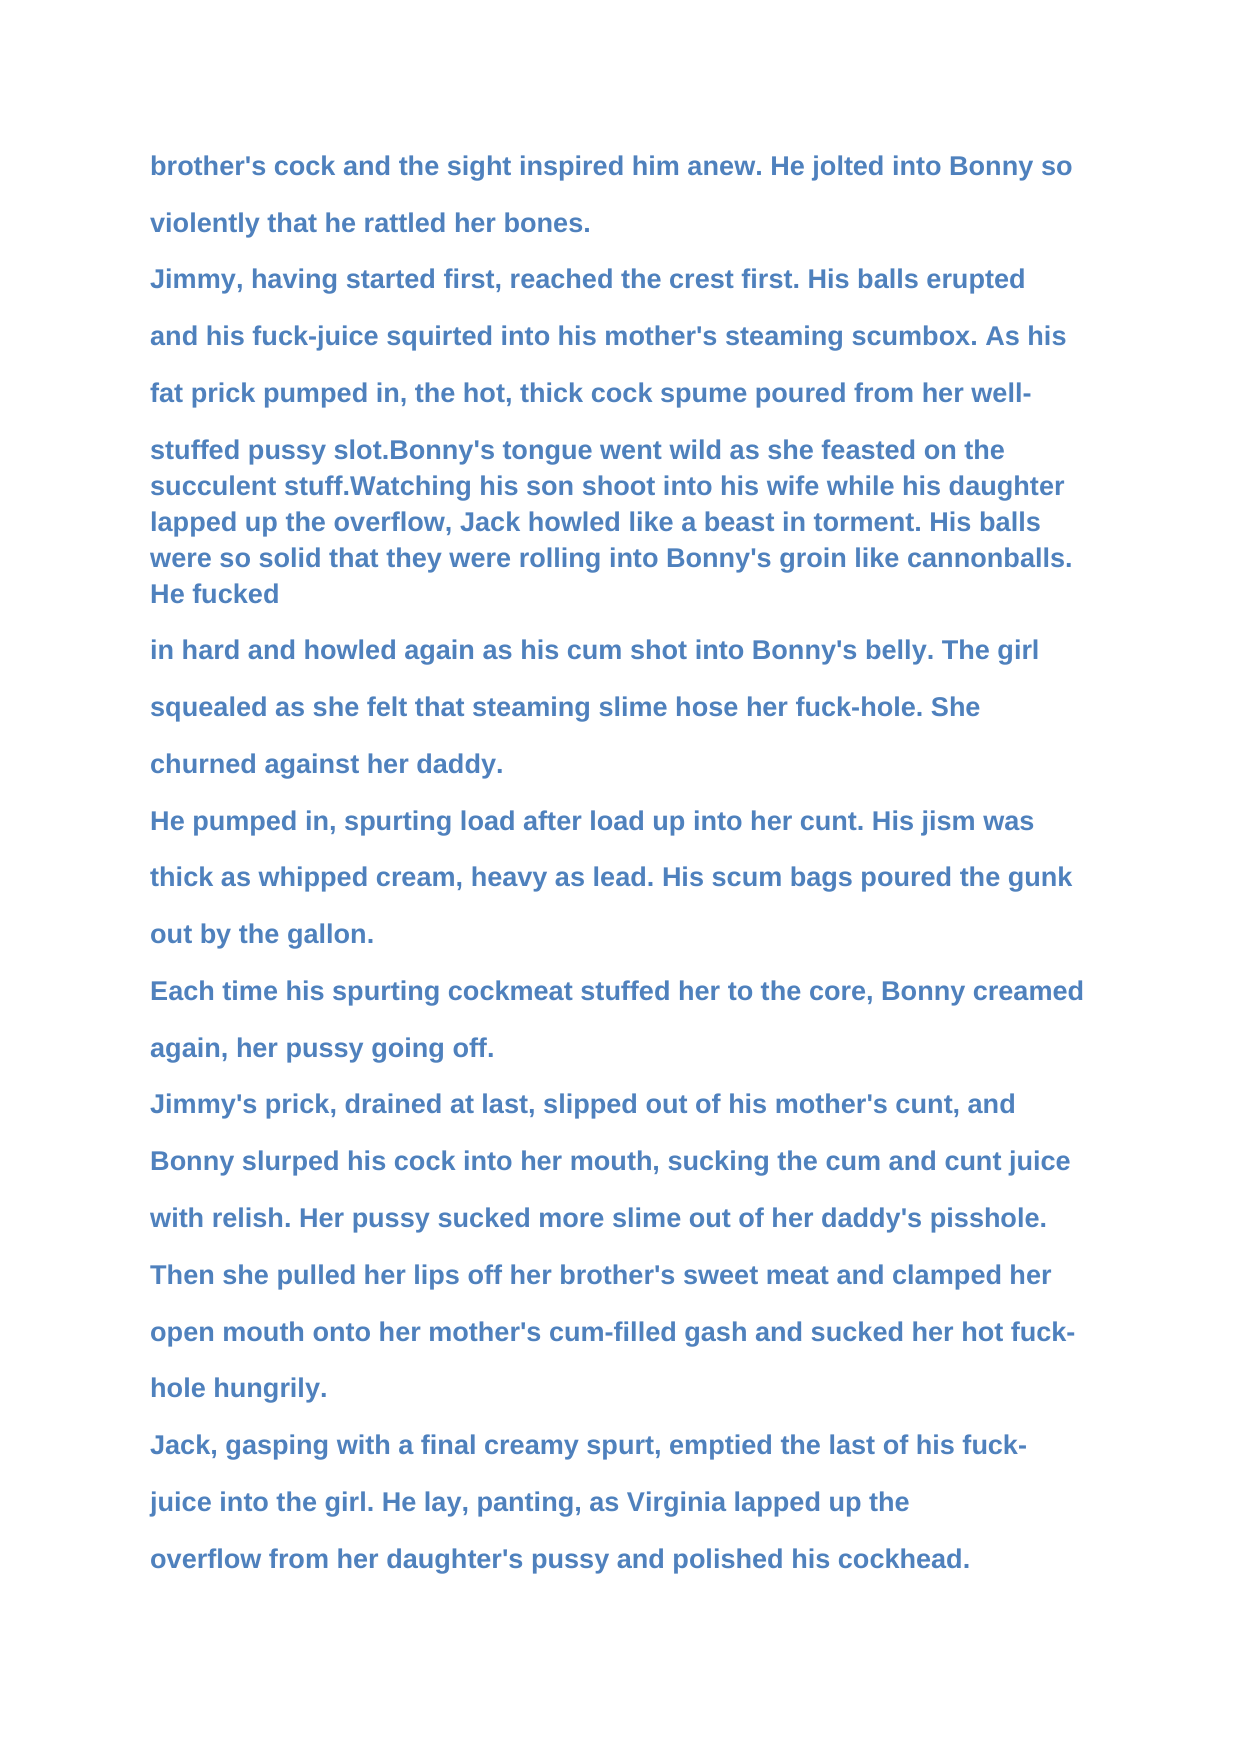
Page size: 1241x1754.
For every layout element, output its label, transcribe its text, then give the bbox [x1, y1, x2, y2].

subtitle stuffed pussy slot.Bonny's tongue went wild as she feasted on the succulent stuff.Watching his son shoot into his wife while his daughter lapped up the overflow, Jack howled like a beast in torment. His balls were so solid that they were rolling into Bonny's groin like cannonballs. He fucked [150, 434, 1090, 609]
subtitle Each time his spurting cockmeat stuffed her to the core, Bonny creamed [150, 975, 1090, 1006]
subtitle hole hungrily. [150, 1372, 1090, 1404]
subtitle juice into the girl. He lay, panting, as Virginia lapped up the [150, 1486, 1090, 1517]
subtitle out by the gallon. [150, 918, 1090, 949]
subtitle in hard and howled again as his cum shot into Bonny's belly. The girl [150, 634, 1090, 666]
subtitle Bonny slurped his cock into her mouth, sucking the cum and cunt juice [150, 1145, 1090, 1177]
subtitle thick as whipped cream, heavy as lead. His scum bags poured the gunk [150, 861, 1090, 893]
subtitle He pumped in, spurting load after load up into her cunt. His jism was [150, 805, 1090, 836]
subtitle fat prick pumped in, the hot, thick cock spume poured from her well- [150, 377, 1090, 408]
subtitle overflow from her daughter's pussy and polished his cockhead. [150, 1543, 1090, 1574]
subtitle Jack, gasping with a final creamy spurt, emptied the last of his fuck- [150, 1429, 1090, 1460]
subtitle Jimmy's prick, drained at last, slipped out of his mother's cunt, and [150, 1088, 1090, 1120]
subtitle violently that he rattled her bones. [150, 207, 1090, 238]
subtitle churned against her daddy. [150, 748, 1090, 779]
subtitle Jimmy, having started first, reached the crest first. His balls erupted [150, 263, 1090, 295]
subtitle again, her pussy going off. [150, 1032, 1090, 1063]
subtitle brother's cock and the sight inspired him anew. He jolted into Bonny so [150, 150, 1090, 181]
subtitle squealed as she felt that steaming slime hose her fuck-hole. She [150, 691, 1090, 722]
subtitle open mouth onto her mother's cum-filled gash and sucked her hot fuck- [150, 1316, 1090, 1347]
subtitle with relish. Her pussy sucked more slime out of her daddy's pisshole. [150, 1202, 1090, 1233]
subtitle Then she pulled her lips off her brother's sweet meat and clamped her [150, 1259, 1090, 1290]
subtitle and his fuck-juice squirted into his mother's steaming scumbox. As his [150, 320, 1090, 352]
